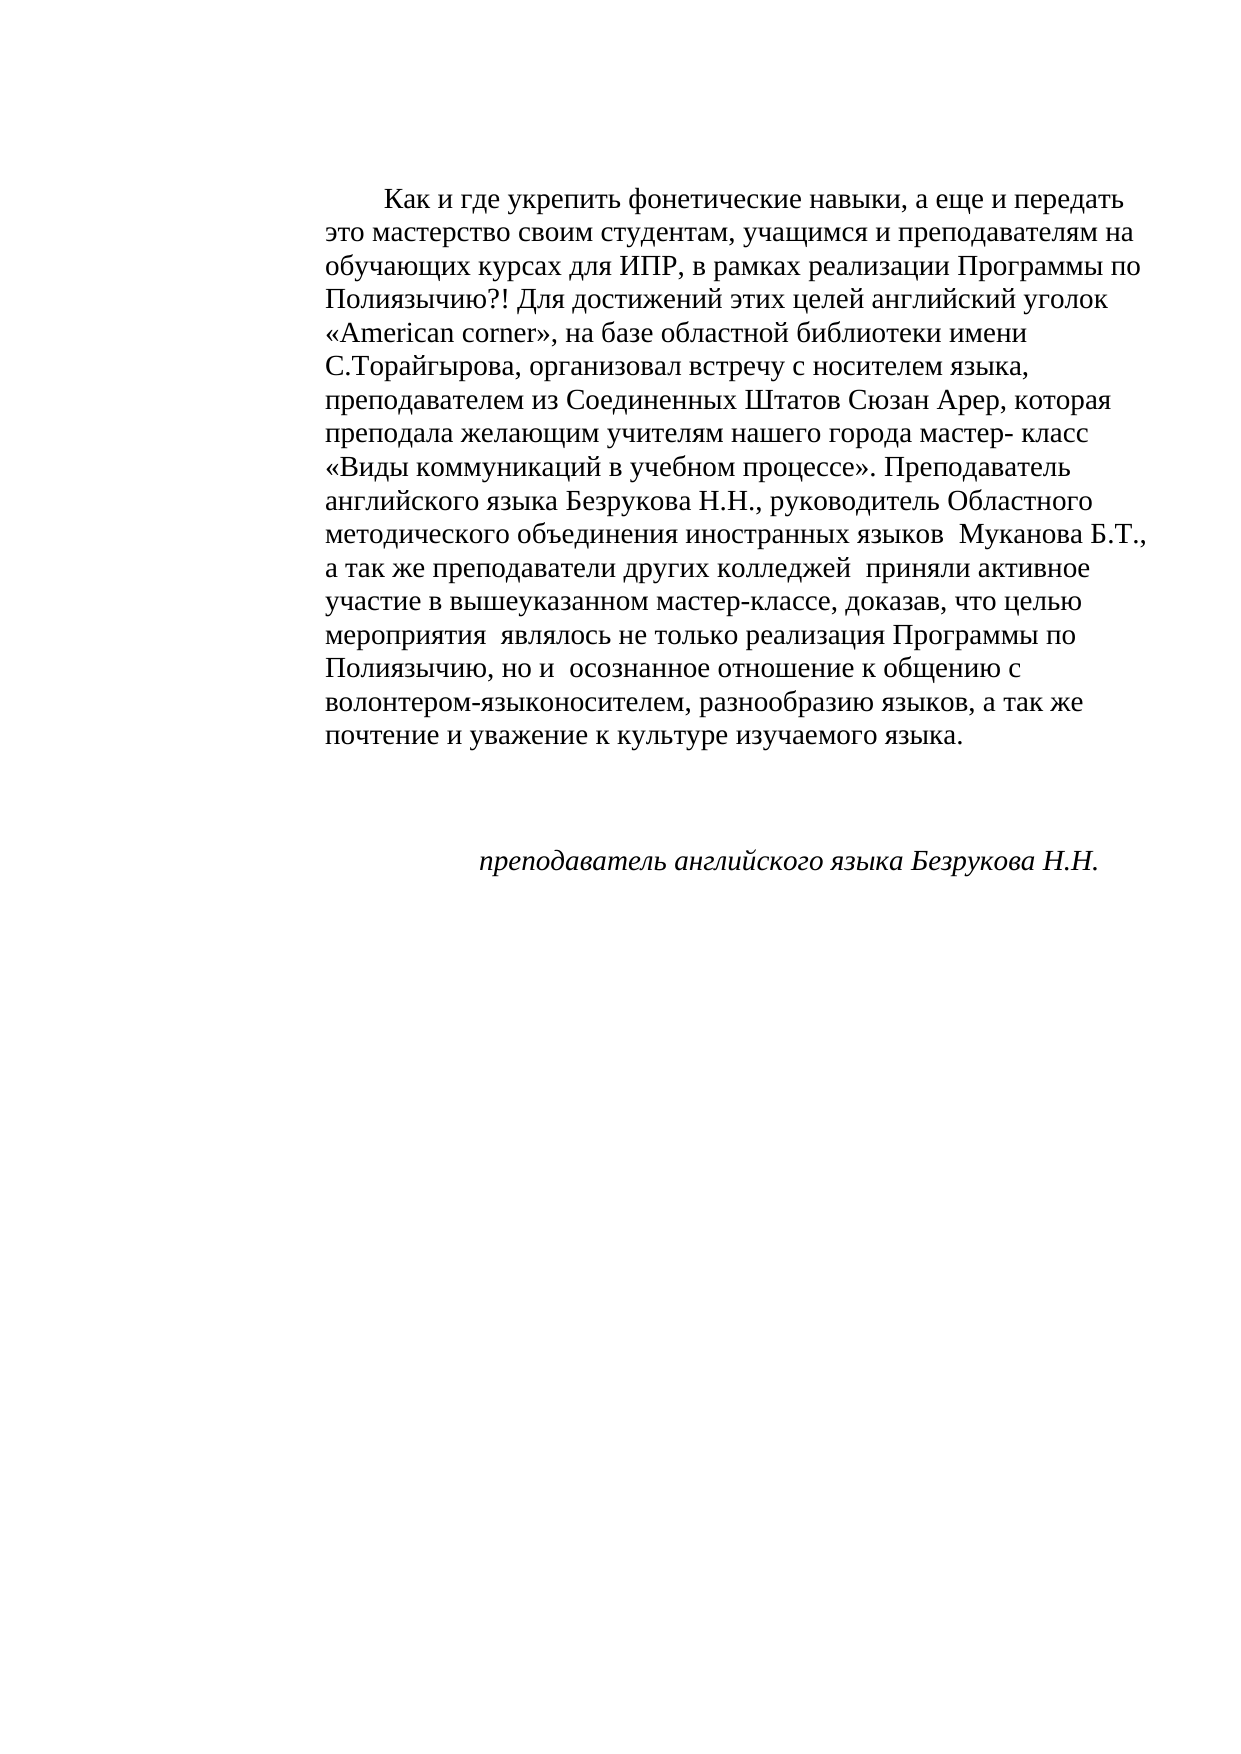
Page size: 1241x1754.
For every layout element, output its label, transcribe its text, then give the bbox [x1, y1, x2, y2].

text преподаватель английского языка Безрукова Н.Н. [252, 843, 1152, 876]
text Как и где укрепить фонетические навыки, а еще и передать это мастерство своим студентам, учащимся и преподавателям на обучающих курсах для ИПР, в рамках реализации Программы по Полиязычию?! Для достижений этих целей английский уголок «American corner», на базе областной библиотеки имени С.Торайгырова, организовал встречу с носителем языка, преподавателем из Соединенных Штатов Сюзан Арер, которая преподала желающим учителям нашего города мастер- класс «Виды коммуникаций в учебном процессе». Преподаватель английского языка Безрукова Н.Н., руководитель Областного методического объединения иностранных языков Муканова Б.Т., а так же преподаватели других колледжей приняли активное участие в вышеуказанном мастер-классе, доказав, что целью мероприятия являлось не только реализация Программы по Полиязычию, но и осознанное отношение к общению с волонтером-языконосителем, разнообразию языков, а так же почтение и уважение к культуре изучаемого языка. [325, 181, 1152, 751]
